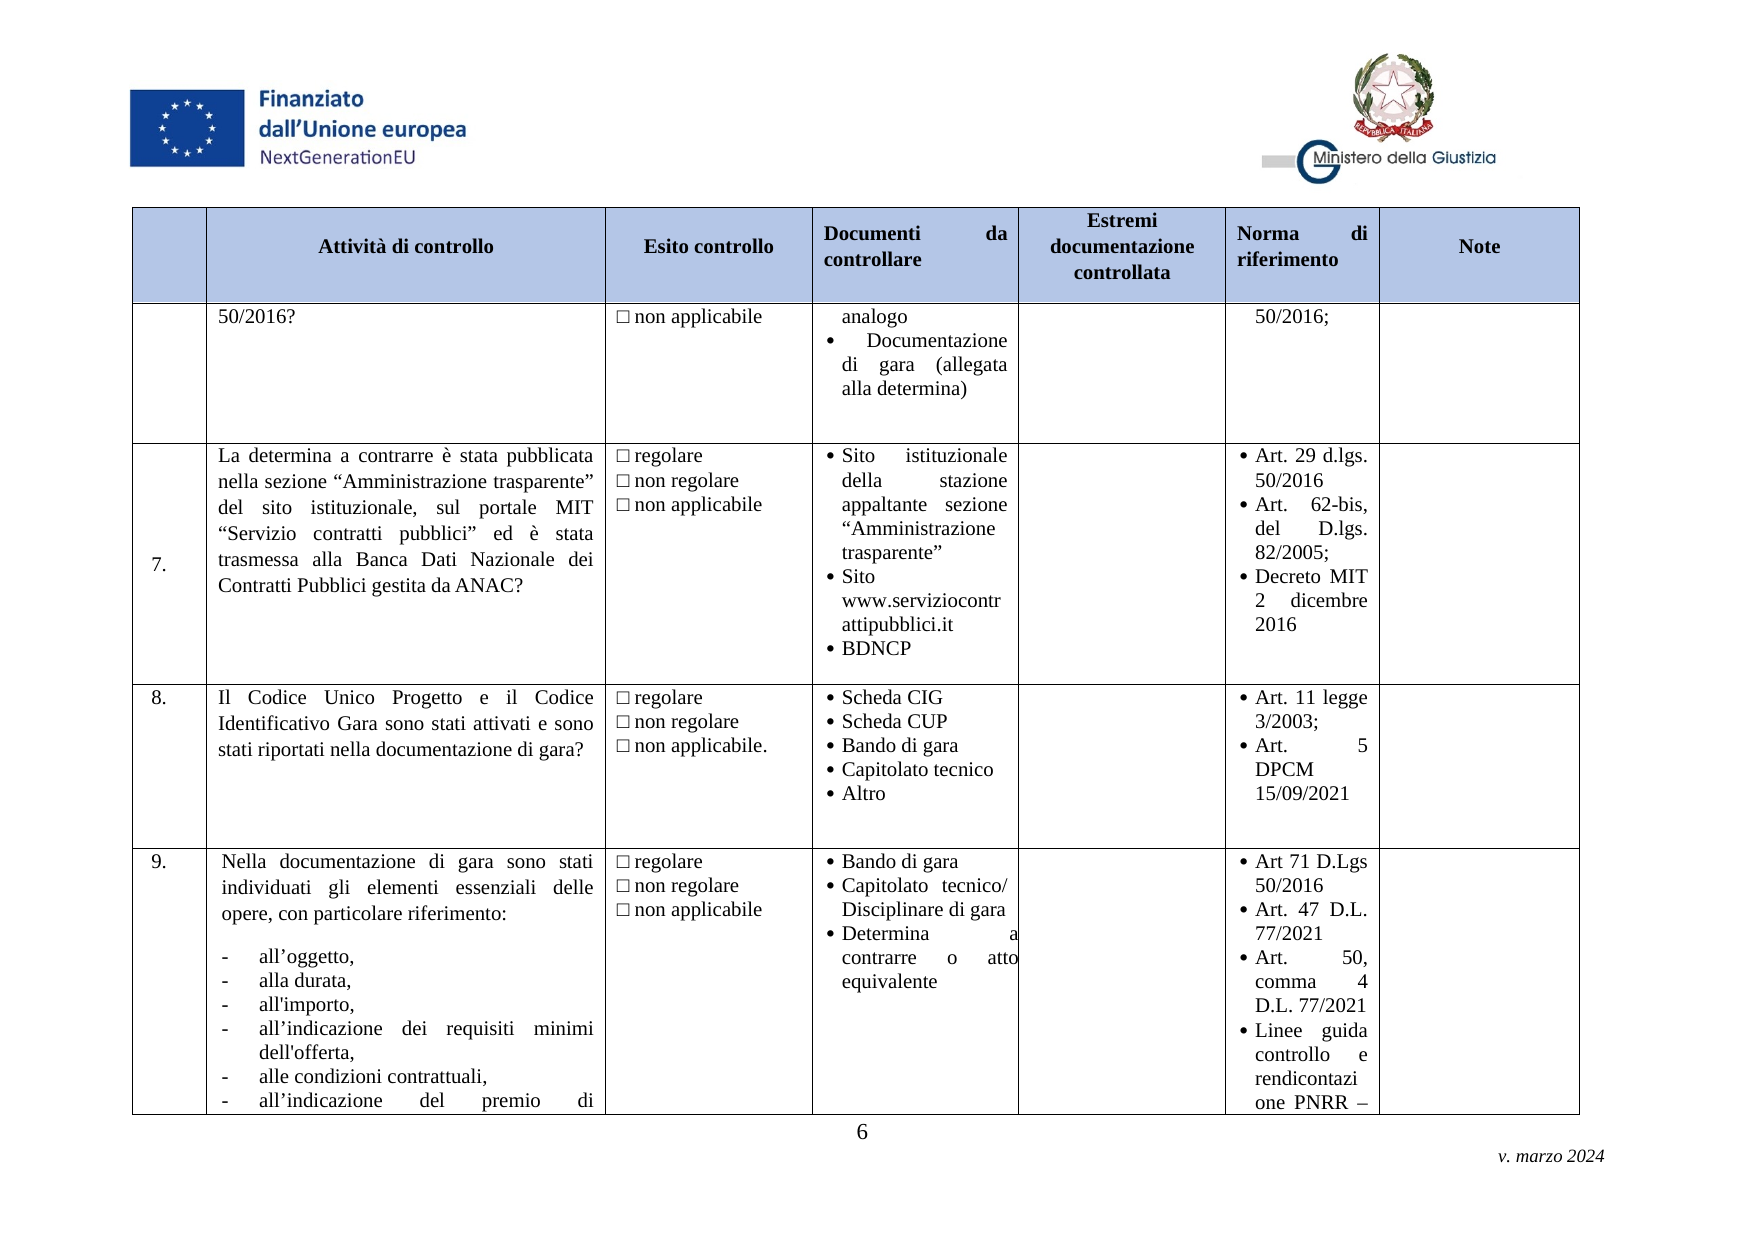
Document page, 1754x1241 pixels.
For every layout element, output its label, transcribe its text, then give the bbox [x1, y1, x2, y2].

table_cell Determina a contrarre o atto analogo Documentazione di gara (allegata alla determina) [813, 304, 1018, 442]
table_cell Art. 11 legge 3/2003; Art. 5 DPCM 15/09/2021 [1226, 685, 1379, 848]
table_cell [1019, 304, 1225, 442]
table_cell [1380, 685, 1579, 848]
table_cell Sito istituzionale della stazione appaltante sezione “Amministrazione trasparente” Sito www.serviziocontrattipubblici.it BDNCP [813, 444, 1018, 684]
table_cell La determina a contrarre è stata pubblicata nella sezione “Amministrazione trasparente” del sito istituzionale, sul portale MIT “Servizio contratti pubblici” ed è stata trasmessa alla Banca Dati Nazionale dei Contratti Pubblici gestita da ANAC? [207, 444, 605, 684]
table_cell □ regolare □ non regolare □ non applicabile [606, 304, 812, 442]
table_cell [133, 304, 206, 442]
table_header Esito controllo [606, 208, 812, 302]
picture [1199, 42, 1605, 227]
table_header Documenti da controllare [813, 208, 1018, 302]
table_cell □ regolare □ non regolare □ non applicabile [606, 849, 812, 1114]
table_cell [1380, 304, 1579, 442]
table_header Attività di controllo [207, 208, 605, 302]
table_cell □ regolare □ non regolare □ non applicabile [606, 444, 812, 684]
picture [118, 80, 485, 177]
table_cell [133, 685, 206, 848]
table_cell La determina/delibera a contrarre contiene le informazioni essenziali richieste dal D. lgs 50/2016? [207, 304, 605, 442]
table_cell Il Codice Unico Progetto e il Codice Identificativo Gara sono stati attivati e sono stati riportati nella documentazione di gara? [207, 685, 605, 848]
table_cell Art.32 D. Lgs. 50/2016; [1226, 304, 1379, 442]
table_header Note [1380, 208, 1579, 302]
table_cell Art 71 D.Lgs 50/2016 Art. 47 D.L. 77/2021 Art. 50, comma 4 D.L. 77/2021 Linee guida controllo e rendicontazione PNRR – circolare MEF n. 30/2022 [1226, 849, 1379, 1114]
table_cell [133, 849, 206, 1114]
table_cell [1019, 685, 1225, 848]
table_header Norma di riferimento [1226, 208, 1379, 302]
table_cell [1019, 849, 1225, 1114]
table_cell [1380, 849, 1579, 1114]
table_cell Scheda CIG Scheda CUP Bando di gara Capitolato tecnico Altro [813, 685, 1018, 848]
table_cell Bando di gara Capitolato tecnico/ Disciplinare di gara Determina a contrarre o atto equivalente [813, 849, 1018, 1114]
table_cell [1019, 444, 1225, 684]
table_cell [1380, 444, 1579, 684]
table_cell [133, 444, 206, 684]
table_header Estremi documentazione controllata [1019, 208, 1225, 302]
table_cell Art. 29 d.lgs. 50/2016 Art. 62-bis, del D.lgs. 82/2005; Decreto MIT 2 dicembre 2016 [1226, 444, 1379, 684]
table_cell □ regolare □ non regolare □ non applicabile. [606, 685, 812, 848]
table_header [133, 208, 206, 302]
